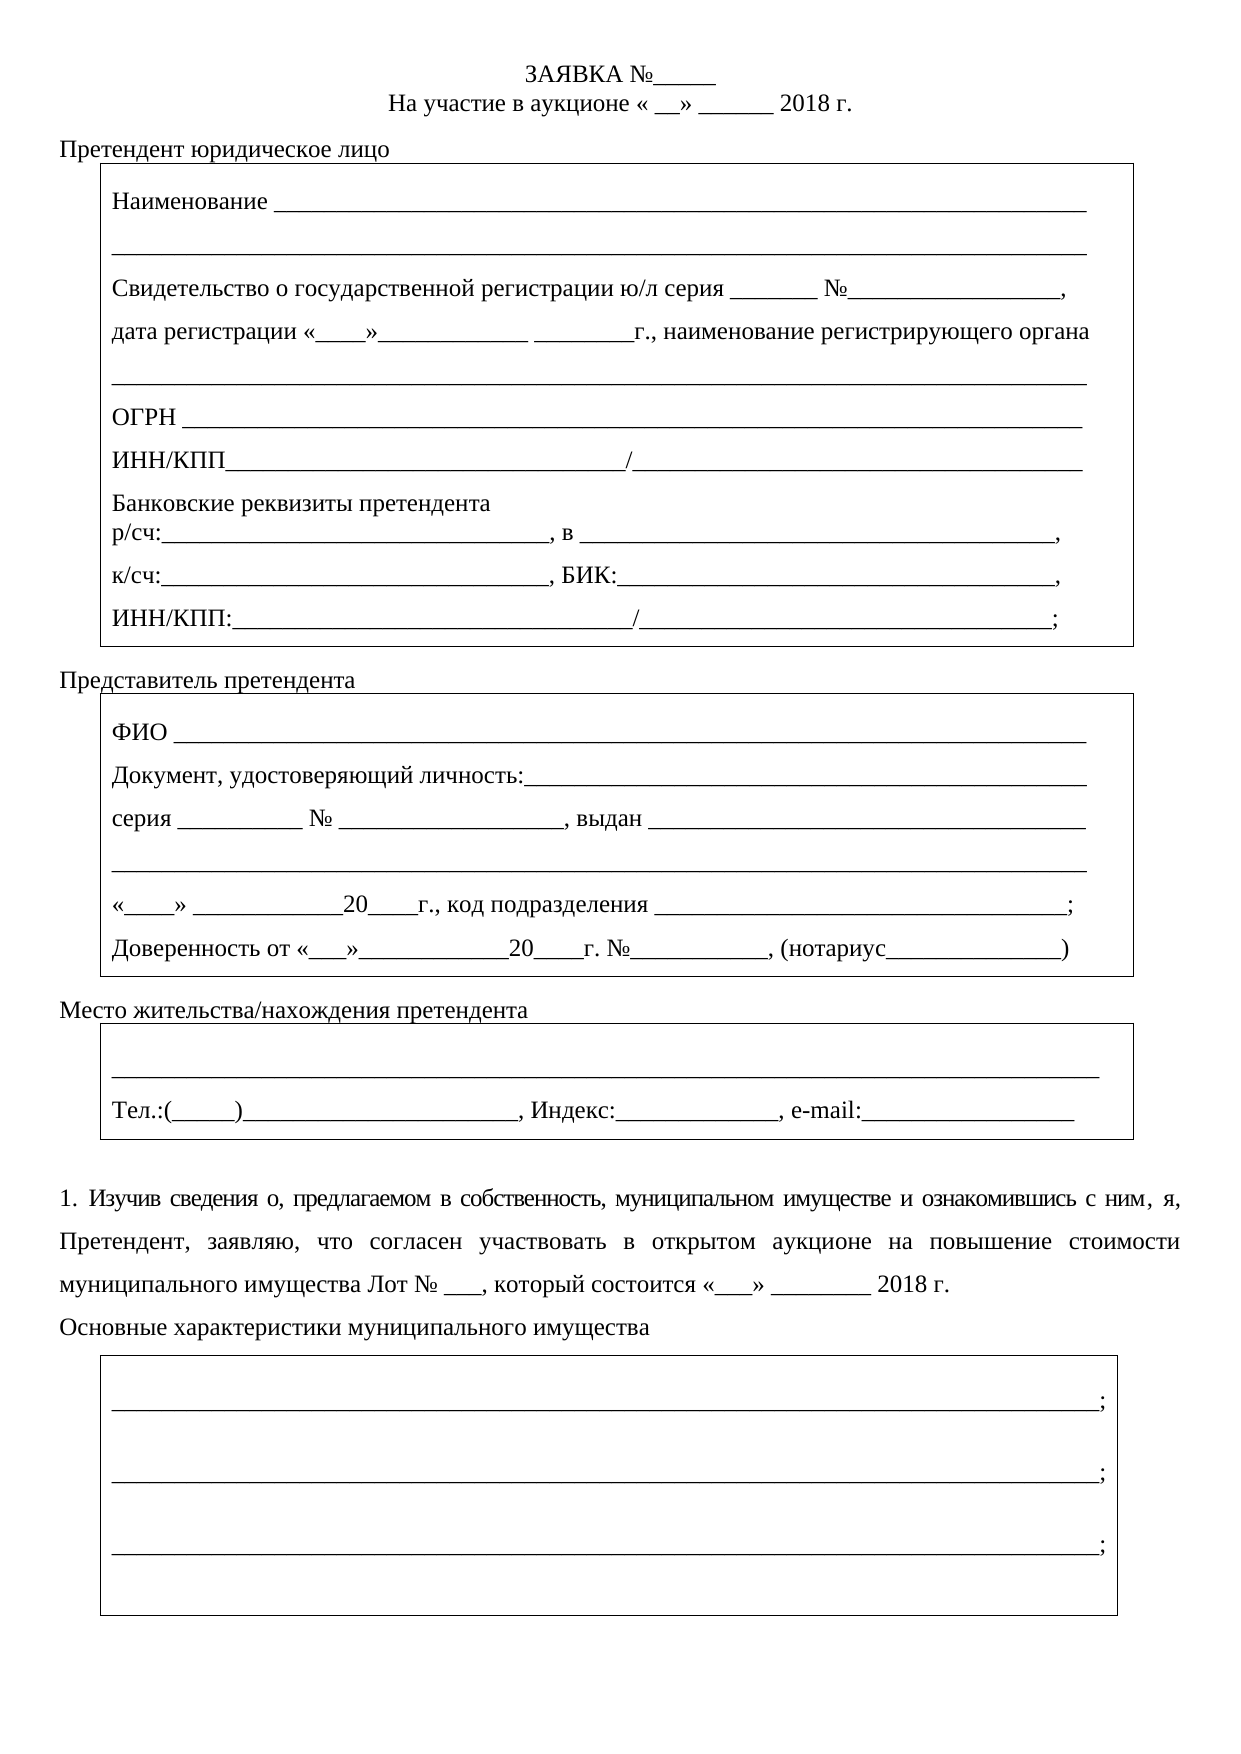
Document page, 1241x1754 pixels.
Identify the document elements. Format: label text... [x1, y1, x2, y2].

subtitle На участие в аукционе « __» ______ 2018 г. [59, 88, 1181, 117]
table_header Наименование _________________________________________________________________ ______________________________________________________________________________ Свидетельство о государственной регистрации ю/л серия _______ №_________________, дата регистрации «____»____________ ________г., наименование регистрирующего органа ______________________________________________________________________________ ОГРН ________________________________________________________________________ ИНН/КПП________________________________/____________________________________ Банковские реквизиты претендента р/сч:_______________________________, в ______________________________________, к/сч:_______________________________, БИК:___________________________________, ИНН/КПП:________________________________/_________________________________; [101, 164, 1133, 646]
text ЗАЯВКА №_____ [59, 59, 1181, 88]
text Основные характеристики муниципального имущества [59, 1312, 1181, 1341]
text Претендент юридическое лицо [59, 139, 1181, 162]
text 1. Изучив сведения о, предлагаемом в собственность, муниципальном имуществе и ознакомившись с ним, я, Претендент, заявляю, что согласен участвовать в открытом аукционе на повышение стоимости муниципального имущества Лот № ___, который состоится «___» ________ 2018 г. [59, 1183, 1181, 1298]
table_header ФИО _________________________________________________________________________ Документ, удостоверяющий личность:_____________________________________________ серия __________ № __________________, выдан ___________________________________ ______________________________________________________________________________ «____» ____________20____г., код подразделения _________________________________; Доверенность от «___»____________20____г. №___________, (нотариус______________) [101, 694, 1133, 976]
text Представитель претендента [59, 670, 1181, 693]
text Место жительства/нахождения претендента [59, 1000, 1181, 1023]
table_header _______________________________________________________________________________; _______________________________________________________________________________; _______________________________________________________________________________; [101, 1356, 1117, 1615]
table_header _______________________________________________________________________________ Тел.:(_____)______________________, Индекс:_____________, e-mail:_________________ [101, 1024, 1133, 1138]
